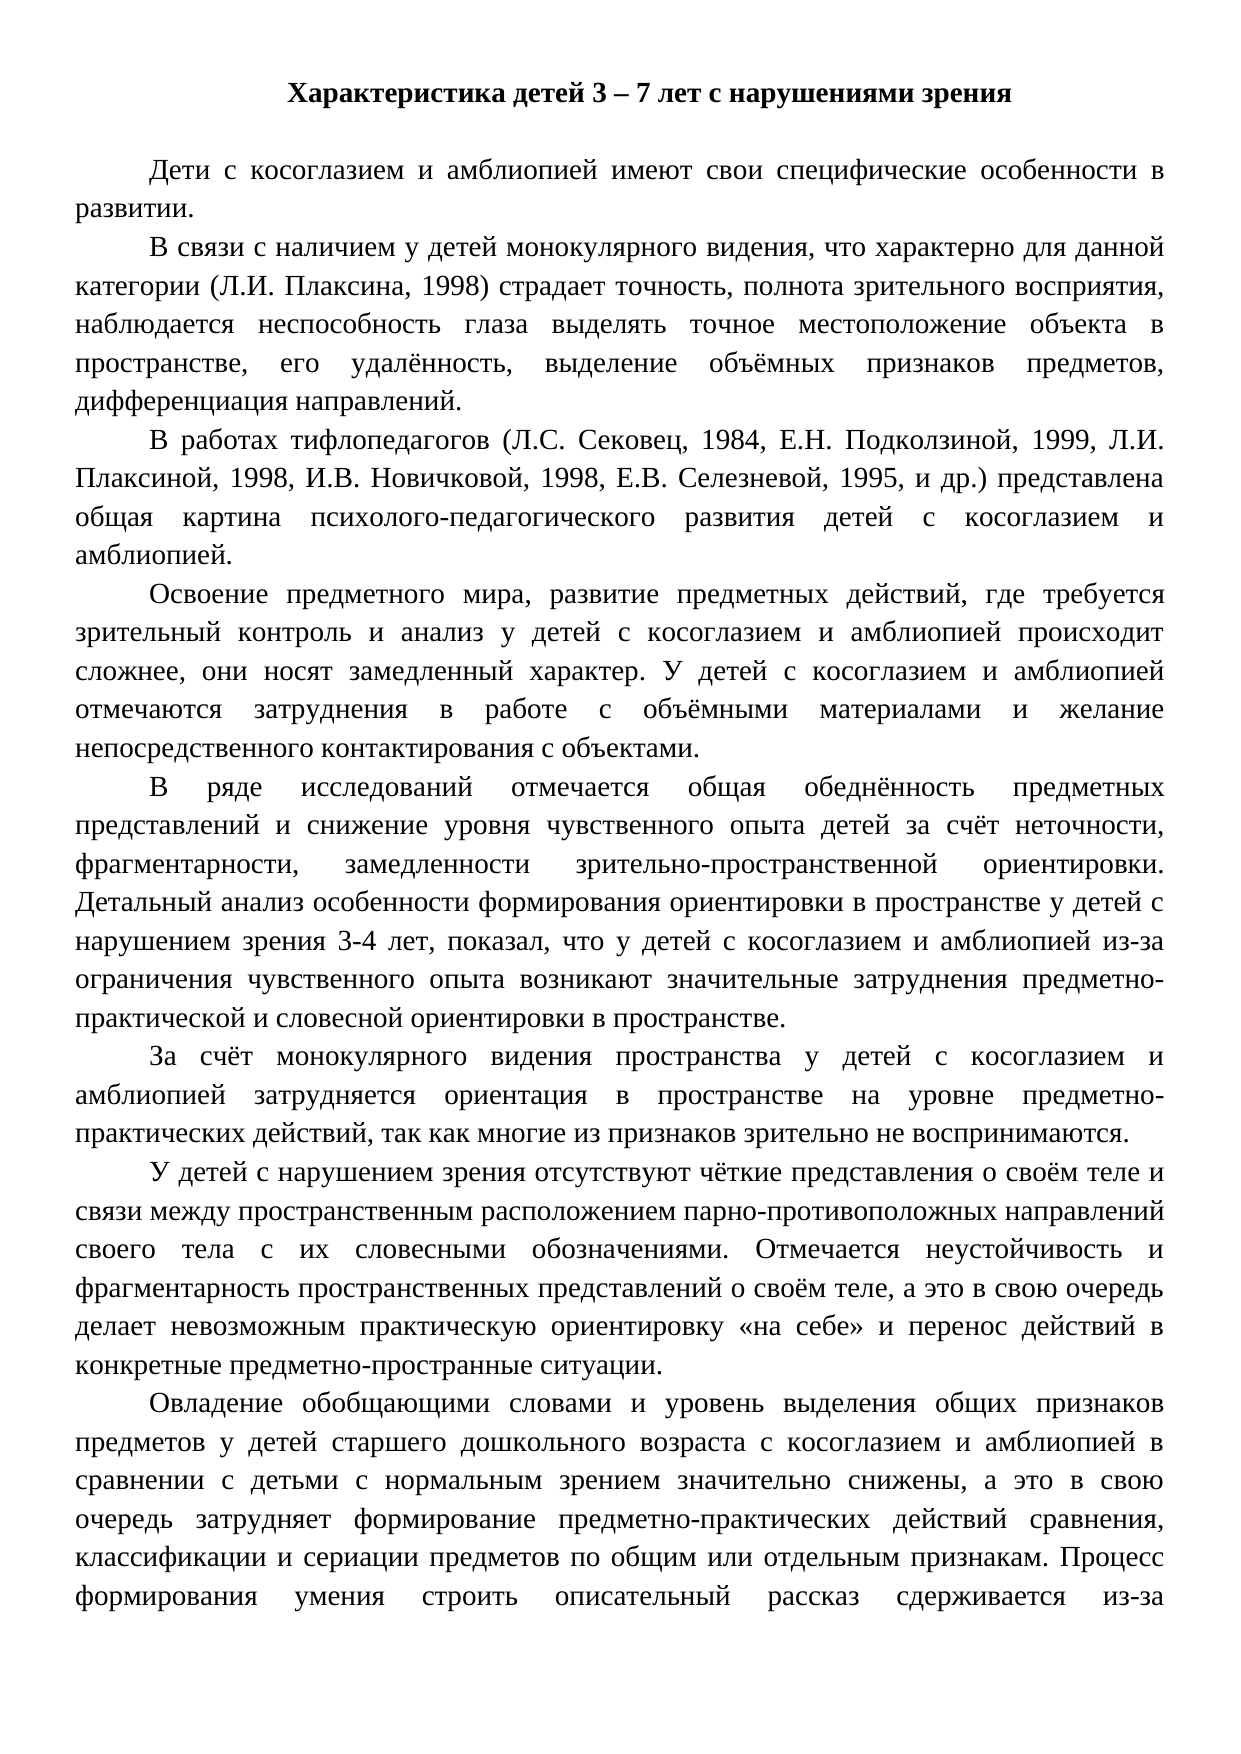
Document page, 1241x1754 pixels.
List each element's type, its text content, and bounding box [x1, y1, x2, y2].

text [75, 1385, 1165, 1612]
text За счёт монокулярного видения пространства у детей с косоглазием и амблиопией затрудняется ориентация в пространстве на уровне предметно-практических действий, так как многие из признаков зрительно не воспринимаются. [75, 1038, 1165, 1149]
text В связи с наличием у детей монокулярного видения, что характерно для данной категории (Л.И. Плаксина, 1998) страдает точность, полнота зрительного восприятия, наблюдается неспособность глаза выделять точное местоположение объекта в пространстве, его удалённость, выделение объёмных признаков предметов, дифференциация направлений. [75, 229, 1165, 417]
text В ряде исследований отмечается общая обеднённость предметных представлений и снижение уровня чувственного опыта детей за счёт неточности, фрагментарности, замедленности зрительно-пространственной ориентировки. Детальный анализ особенности формирования ориентировки в пространстве у детей с нарушением зрения 3-4 лет, показал, что у детей с косоглазием и амблиопией из-за ограничения чувственного опыта возникают значительные затруднения предметно-практической и словесной ориентировки в пространстве. [75, 769, 1165, 1033]
text Дети с косоглазием и амблиопией имеют свои специфические особенности в развитии. [75, 152, 1165, 224]
list Характеристика детей 3 – 7 лет с нарушениями зрения [75, 75, 1165, 108]
text Освоение предметного мира, развитие предметных действий, где требуется зрительный контроль и анализ у детей с косоглазием и амблиопией происходит сложнее, они носят замедленный характер. У детей с косоглазием и амблиопией отмечаются затруднения в работе с объёмными материалами и желание непосредственного контактирования с объектами. [75, 576, 1165, 764]
text У детей с нарушением зрения отсутствуют чёткие представления о своём теле и связи между пространственным расположением парно-противоположных направлений своего тела с их словесными обозначениями. Отмечается неустойчивость и фрагментарность пространственных представлений о своём теле, а это в свою очередь делает невозможным практическую ориентировку «на себе» и перенос действий в конкретные предметно-пространные ситуации. [75, 1154, 1165, 1380]
text В работах тифлопедагогов (Л.С. Сековец, 1984, Е.Н. Подколзиной, 1999, Л.И. Плаксиной, 1998, И.В. Новичковой, 1998, Е.В. Селезневой, 1995, и др.) представлена общая картина психолого-педагогического развития детей с косоглазием и амблиопией. [75, 422, 1165, 571]
